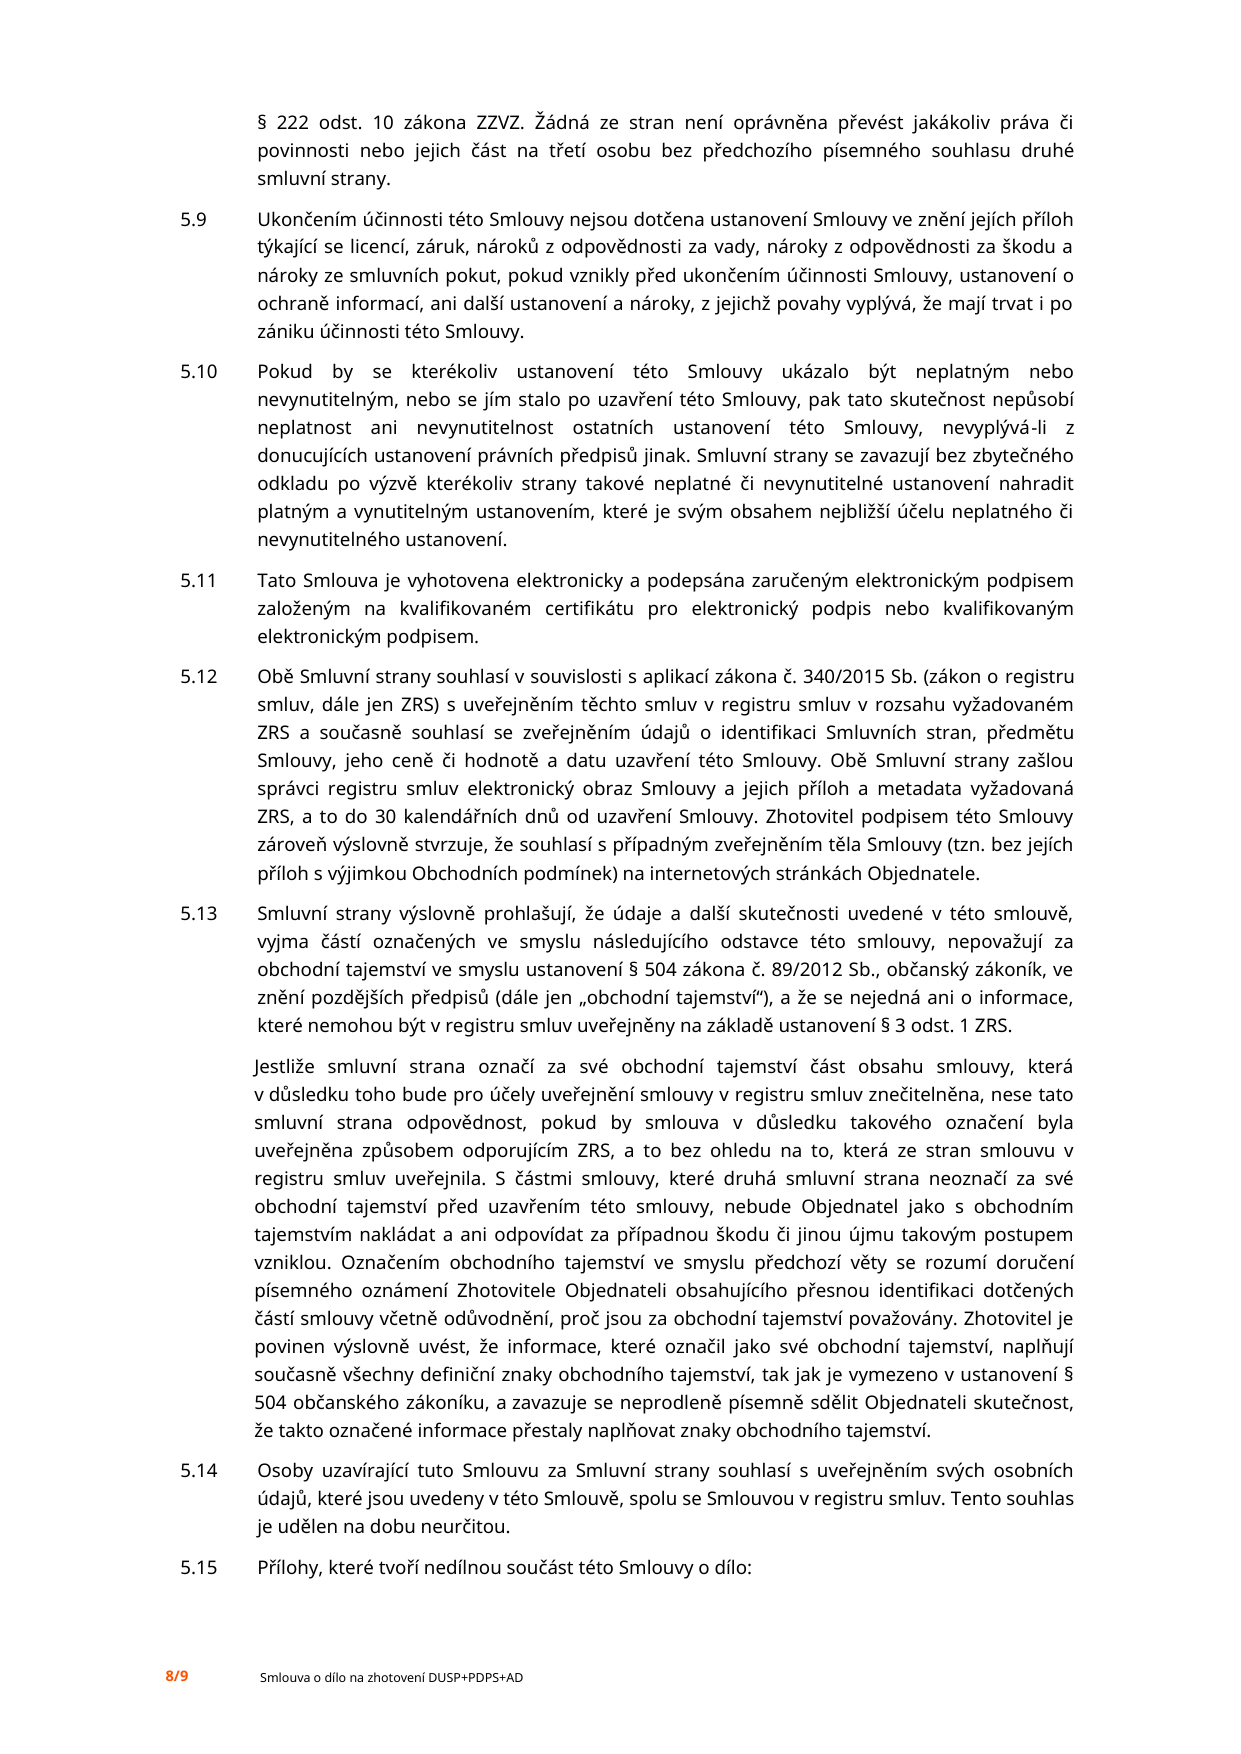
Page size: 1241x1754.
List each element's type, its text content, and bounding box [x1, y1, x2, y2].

text Přílohy, které tvoří nedílnou součást této Smlouvy o dílo: [180, 1554, 1075, 1580]
text Smluvní strany výslovně prohlašují, že údaje a další skutečnosti uvedené v této smlouvě, vyjma částí označených ve smyslu následujícího odstavce této smlouvy, nepovažují za obchodní tajemství ve smyslu ustanovení § 504 zákona č. 89/2012 Sb., občanský zákoník, ve znění pozdějších předpisů (dále jen „obchodní tajemství“), a že se nejedná ani o informace, které nemohou být v registru smluv uveřejněny na základě ustanovení § 3 odst. 1 ZRS. [180, 900, 1075, 1038]
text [180, 109, 1075, 191]
text Obě Smluvní strany souhlasí v souvislosti s aplikací zákona č. 340/2015 Sb. (zákon o registru smluv, dále jen ZRS) s uveřejněním těchto smluv v registru smluv v rozsahu vyžadovaném ZRS a současně souhlasí se zveřejněním údajů o identifikaci Smluvních stran, předmětu Smlouvy, jeho ceně či hodnotě a datu uzavření této Smlouvy. Obě Smluvní strany zašlou správci registru smluv elektronický obraz Smlouvy a jejich příloh a metadata vyžadovaná ZRS, a to do 30 kalendářních dnů od uzavření Smlouvy. Zhotovitel podpisem této Smlouvy zároveň výslovně stvrzuje, že souhlasí s případným zveřejněním těla Smlouvy (tzn. bez jejích příloh s výjimkou Obchodních podmínek) na internetových stránkách Objednatele. [180, 664, 1075, 885]
text Osoby uzavírající tuto Smlouvu za Smluvní strany souhlasí s uveřejněním svých osobních údajů, které jsou uvedeny v této Smlouvě, spolu se Smlouvou v registru smluv. Tento souhlas je udělen na dobu neurčitou. [180, 1458, 1075, 1539]
text Ukončením účinnosti této Smlouvy nejsou dotčena ustanovení Smlouvy ve znění jejích příloh týkající se licencí, záruk, nároků z odpovědnosti za vady, nároky z odpovědnosti za škodu a nároky ze smluvních pokut, pokud vznikly před ukončením účinnosti Smlouvy, ustanovení o ochraně informací, ani další ustanovení a nároky, z jejichž povahy vyplývá, že mají trvat i po zániku účinnosti této Smlouvy. [180, 206, 1075, 343]
text Pokud by se kterékoliv ustanovení této Smlouvy ukázalo být neplatným nebo nevynutitelným, nebo se jím stalo po uzavření této Smlouvy, pak tato skutečnost nepůsobí neplatnost ani nevynutitelnost ostatních ustanovení této Smlouvy, nevyplývá-li z donucujících ustanovení právních předpisů jinak. Smluvní strany se zavazují bez zbytečného odkladu po výzvě kterékoliv strany takové neplatné či nevynutitelné ustanovení nahradit platným a vynutitelným ustanovením, které je svým obsahem nejbližší účelu neplatného či nevynutitelného ustanovení. [180, 358, 1075, 552]
list Tato Smlouva je vyhotovena elektronicky a podepsána zaručeným elektronickým podpisem založeným na kvalifikovaném certifikátu pro elektronický podpis nebo kvalifikovaným elektronickým podpisem. [180, 567, 1075, 649]
text Jestliže smluvní strana označí za své obchodní tajemství část obsahu smlouvy, která v důsledku toho bude pro účely uveřejnění smlouvy v registru smluv znečitelněna, nese tato smluvní strana odpovědnost, pokud by smlouva v důsledku takového označení byla uveřejněna způsobem odporujícím ZRS, a to bez ohledu na to, která ze stran smlouvu v registru smluv uveřejnila. S částmi smlouvy, které druhá smluvní strana neoznačí za své obchodní tajemství před uzavřením této smlouvy, nebude Objednatel jako s obchodním tajemstvím nakládat a ani odpovídat za případnou škodu či jinou újmu takovým postupem vzniklou. Označením obchodního tajemství ve smyslu předchozí věty se rozumí doručení písemného oznámení Zhotovitele Objednateli obsahujícího přesnou identifikaci dotčených částí smlouvy včetně odůvodnění, proč jsou za obchodní tajemství považovány. Zhotovitel je povinen výslovně uvést, že informace, které označil jako své obchodní tajemství, naplňují současně všechny definiční znaky obchodního tajemství, tak jak je vymezeno v ustanovení § 504 občanského zákoníku, a zavazuje se neprodleně písemně sdělit Objednateli skutečnost, že takto označené informace přestaly naplňovat znaky obchodního tajemství. [254, 1053, 1075, 1443]
